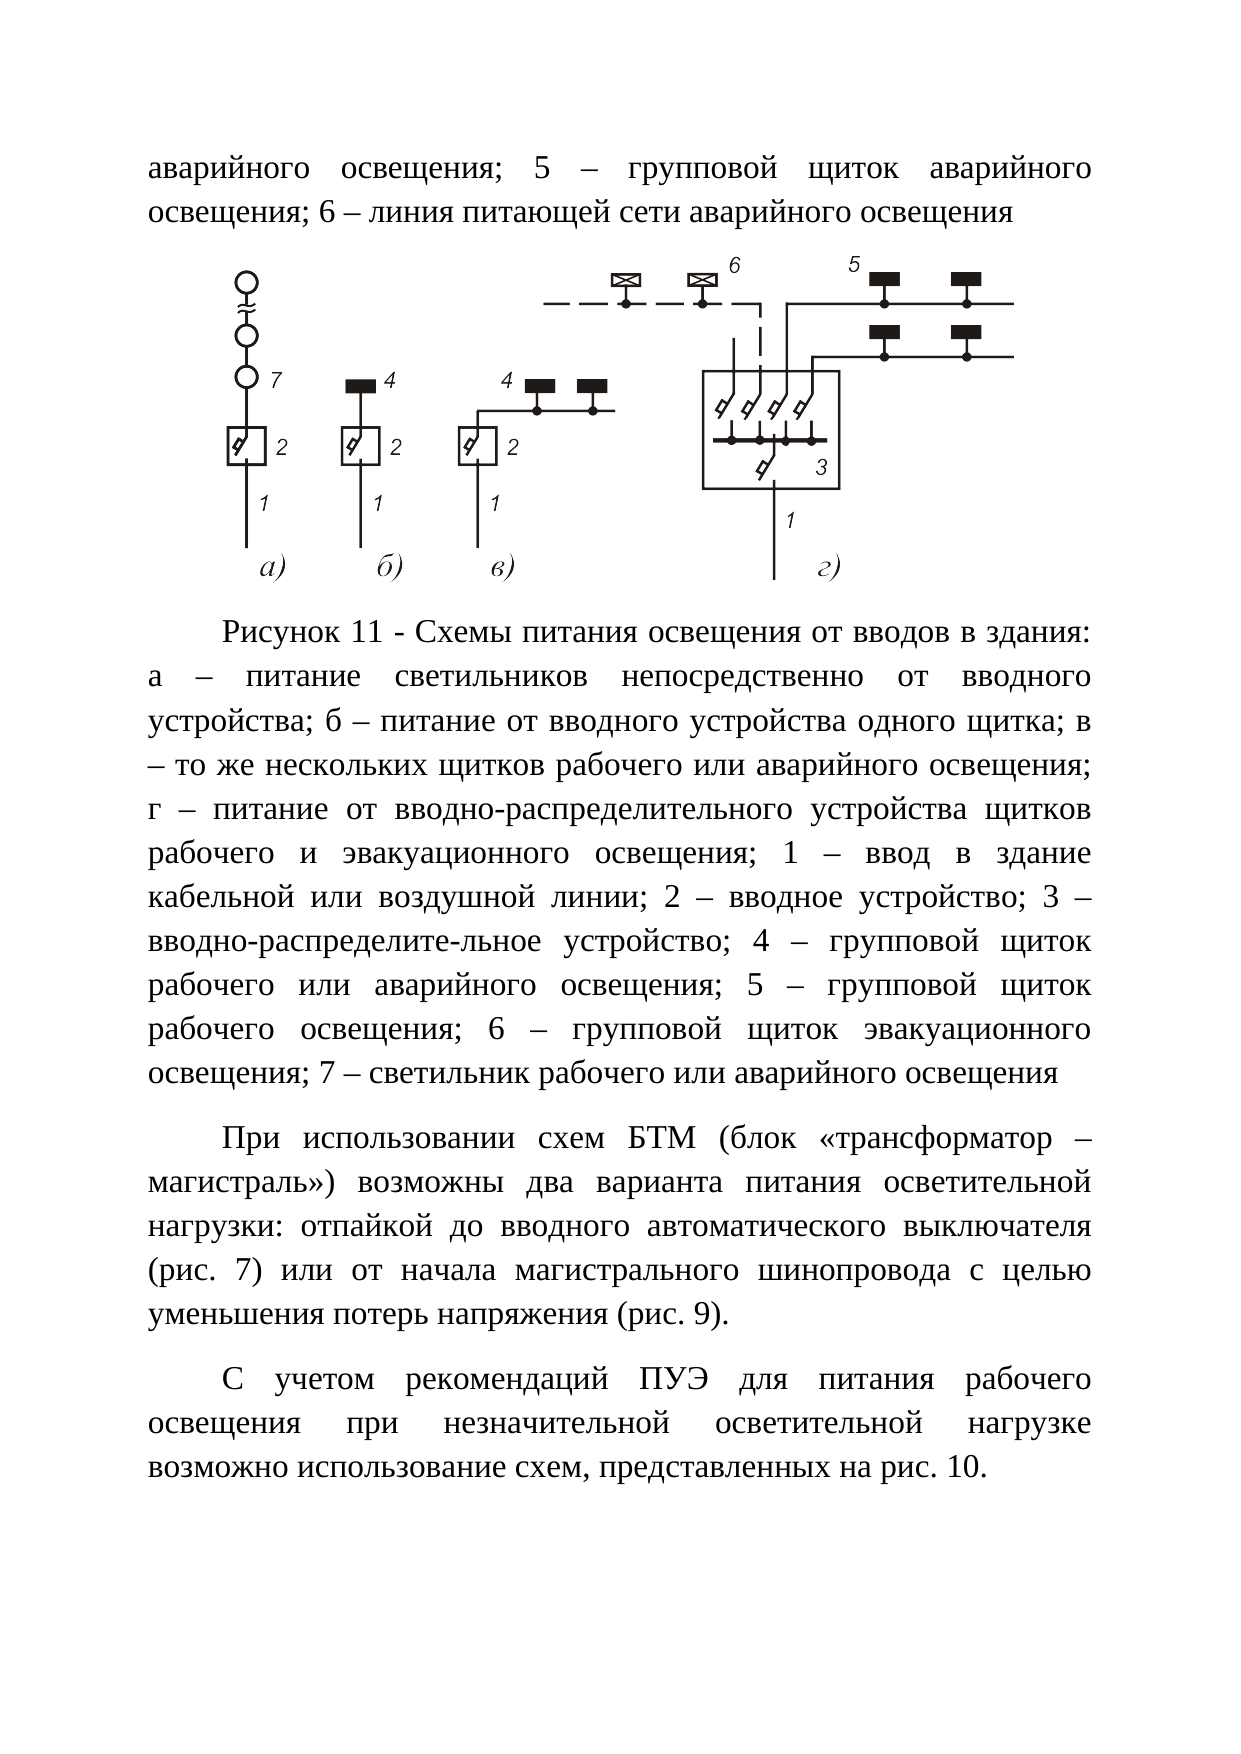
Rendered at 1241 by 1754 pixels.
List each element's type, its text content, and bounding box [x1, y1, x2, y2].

text С учетом рекомендаций ПУЭ для питания рабочего освещения при незначительной осветительной нагрузке возможно использование схем, представленных на рис. 10. [148, 1358, 1092, 1485]
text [148, 148, 1092, 230]
text Рисунок 11 - Схемы питания освещения от вводов в здания: а – питание светильников непосредственно от вводного устройства; б – питание от вводного устройства одного щитка; в – то же нескольких щитков рабочего или аварийного освещения; г – питание от вводно-распределительного устройства щитков рабочего и эвакуационного освещения; 1 – ввод в здание кабельной или воздушной линии; 2 – вводное устройство; 3 – вводно-распределите-льное устройство; 4 – групповой щиток рабочего или аварийного освещения; 5 – групповой щиток рабочего освещения; 6 – групповой щиток эвакуационного освещения; 7 – светильник рабочего или аварийного освещения [148, 612, 1092, 1091]
text При использовании схем БТМ (блок «трансформатор – магистраль») возможны два варианта питания осветительной нагрузки: отпайкой до вводного автоматического выключателя (рис. 7) или от начала магистрального шинопровода с целью уменьшения потерь напряжения (рис. 9). [148, 1117, 1092, 1332]
picture [226, 256, 1014, 582]
